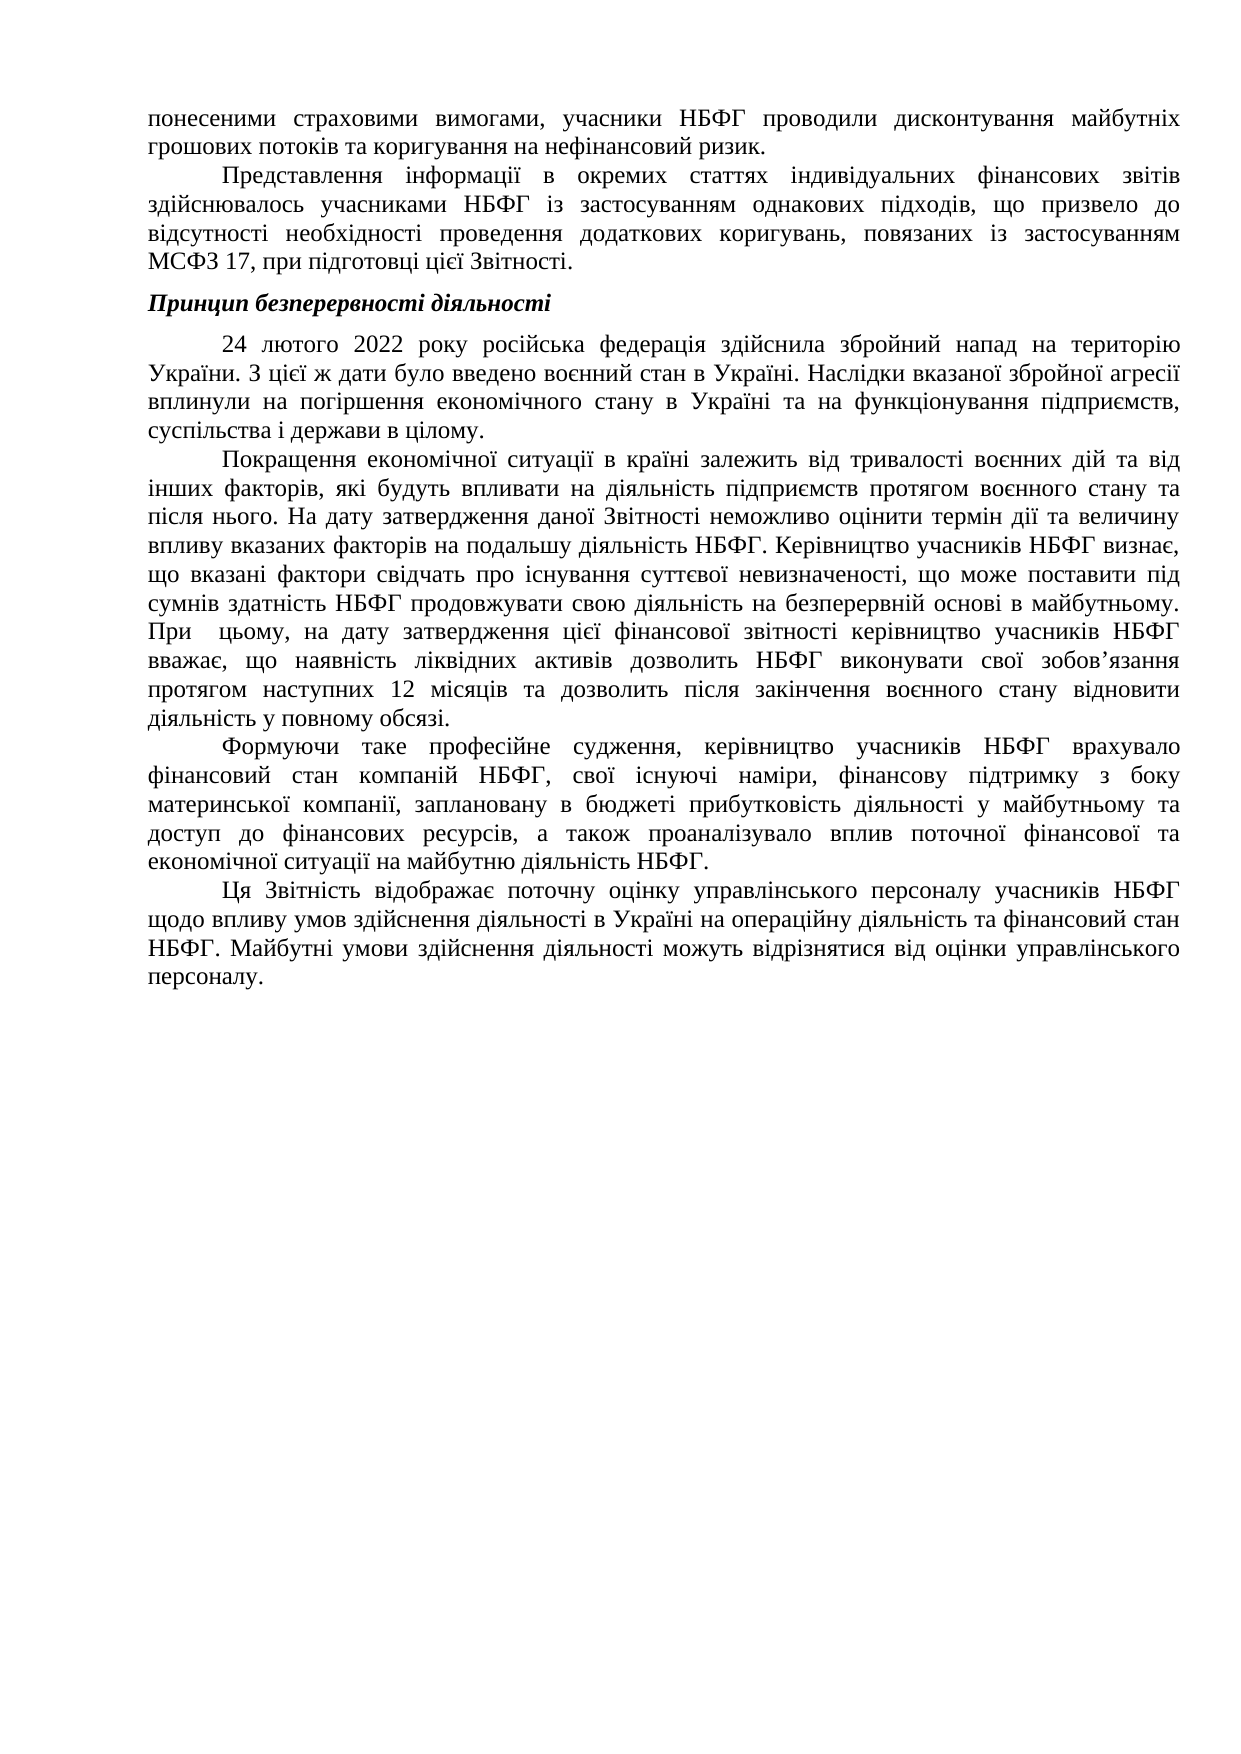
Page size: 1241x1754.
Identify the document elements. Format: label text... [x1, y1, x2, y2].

list Принцип безперервності діяльності [148, 288, 1181, 316]
list Ця Звітність відображає поточну оцінку управлінського персоналу учасників НБФГ щодо впливу умов здійснення діяльності в Україні на операційну діяльність та фінансовий стан НБФГ. Майбутні умови здійснення діяльності можуть відрізнятися від оцінки управлінського персоналу. [148, 875, 1181, 990]
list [148, 103, 1181, 160]
list Формуючи таке професійне судження, керівництво учасників НБФГ врахувало фінансовий стан компаній НБФГ, свої існуючі наміри, фінансову підтримку з боку материнської компанії, заплановану в бюджеті прибутковість діяльності у майбутньому та доступ до фінансових ресурсів, а також проаналізувало вплив поточної фінансової та економічної ситуації на майбутню діяльність НБФГ. [148, 731, 1181, 875]
list 24 лютого 2022 року російська федерація здійснила збройний напад на територію України. З цієї ж дати було введено воєнний стан в Україні. Наслідки вказаної збройної агресії вплинули на погіршення економічного стану в Україні та на функціонування підприємств, суспільства і держави в цілому. [148, 329, 1181, 444]
list Представлення інформації в окремих статтях індивідуальних фінансових звітів здійснювалось учасниками НБФГ із застосуванням однакових підходів, що призвело до відсутності необхідності проведення додаткових коригувань, повязаних із застосуванням МСФЗ 17, при підготовці цієї Звітності. [148, 160, 1181, 275]
list Покращення економічної ситуації в країні залежить від тривалості воєнних дій та від інших факторів, які будуть впливати на діяльність підприємств протягом воєнного стану та після нього. На дату затвердження даної Звітності неможливо оцінити термін дії та величину впливу вказаних факторів на подальшу діяльність НБФГ. Керівництво учасників НБФГ визнає, що вказані фактори свідчать про існування суттєвої невизначеності, що може поставити під сумнів здатність НБФГ продовжувати свою діяльність на безперервній основі в майбутньому. При цьому, на дату затвердження цієї фінансової звітності керівництво учасників НБФГ вважає, що наявність ліквідних активів дозволить НБФГ виконувати свої зобов’язання протягом наступних 12 місяців та дозволить після закінчення воєнного стану відновити діяльність у повному обсязі. [148, 444, 1181, 731]
